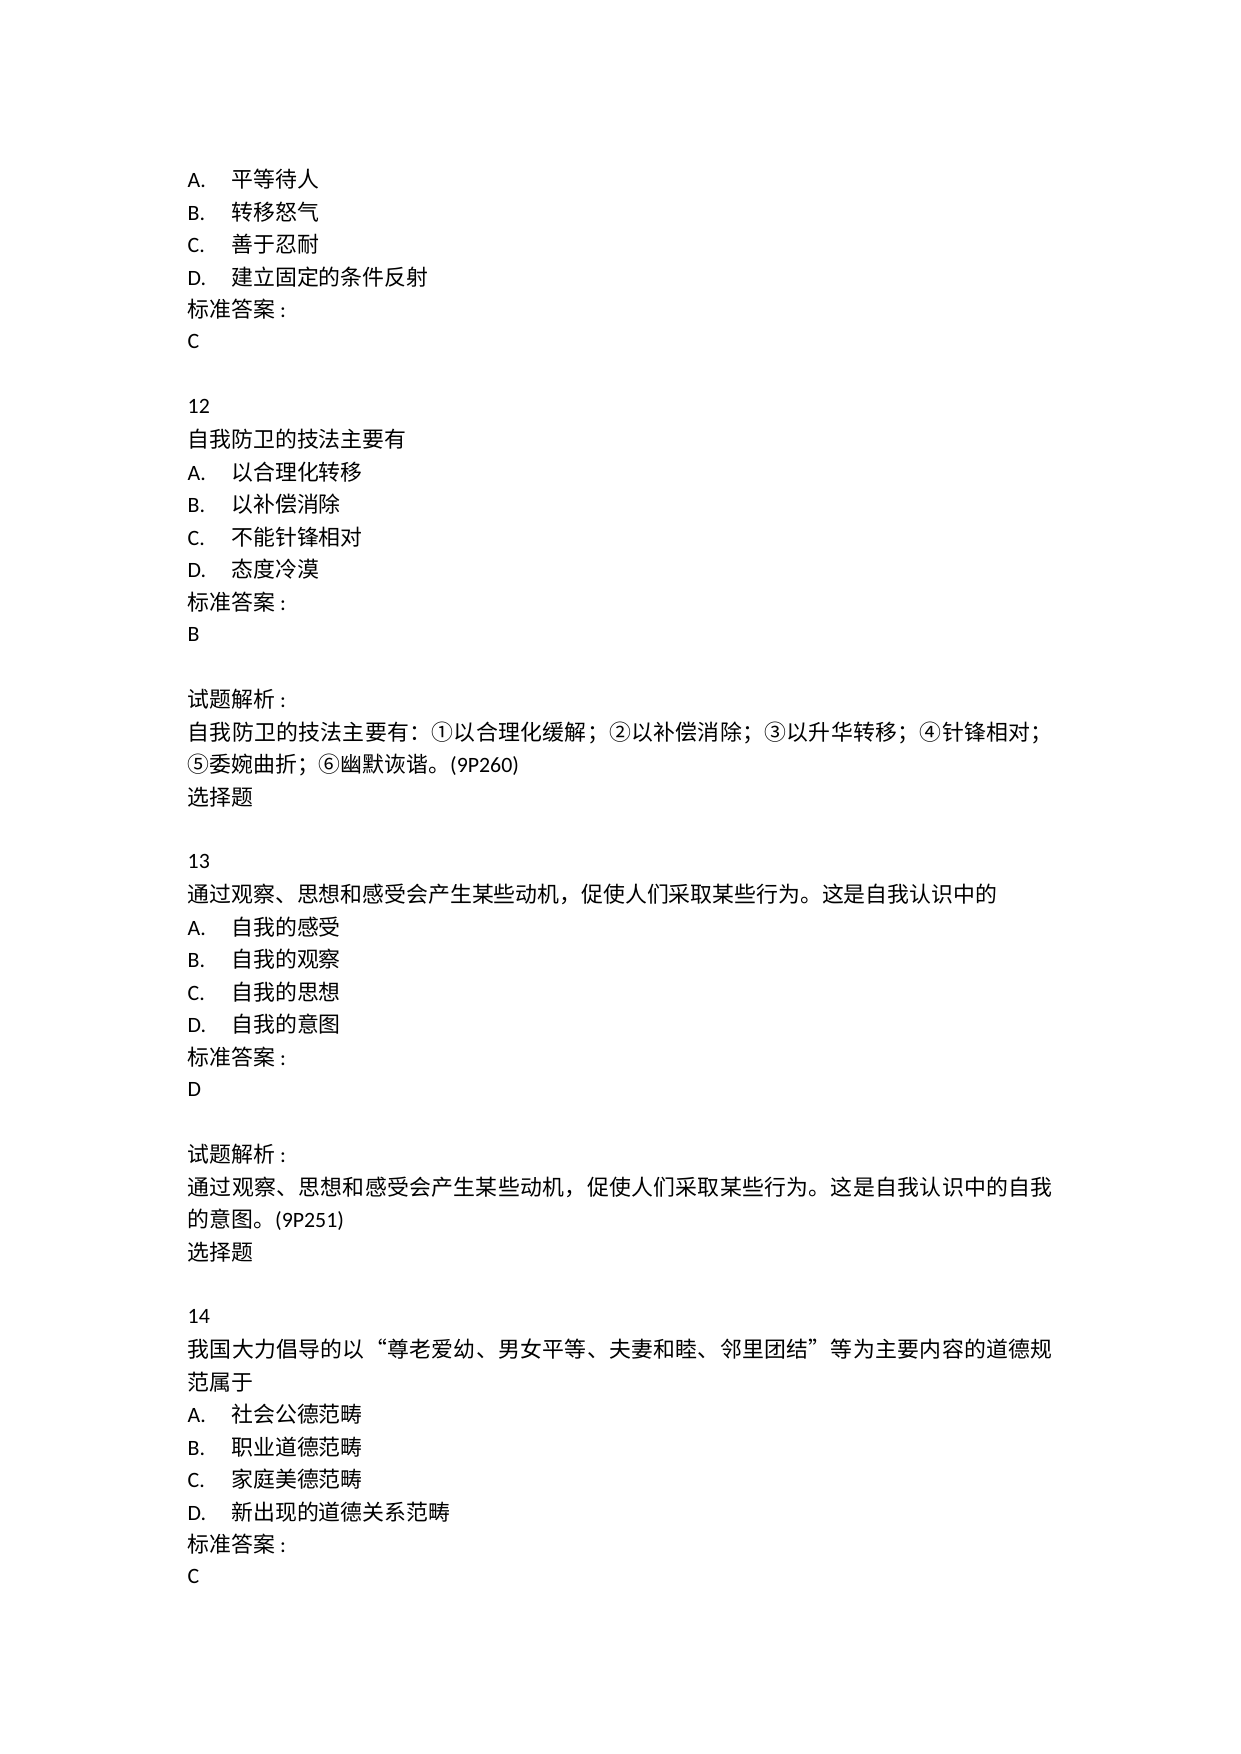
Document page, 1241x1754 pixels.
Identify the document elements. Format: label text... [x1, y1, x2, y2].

text D. 自我的意图 [187, 1007, 1053, 1039]
text D. 态度冷漠 [187, 552, 1053, 584]
text B. 以补偿消除 [187, 487, 1053, 519]
text D. 建立固定的条件反射 [187, 259, 1053, 292]
text 自我防卫的技法主要有：①以合理化缓解；②以补偿消除；③以升华转移；④针锋相对；⑤委婉曲折；⑥幽默诙谐。(9P260) [187, 714, 1053, 779]
text 13 [187, 844, 1053, 877]
text B. 职业道德范畴 [187, 1429, 1053, 1462]
text 试题解析 : [187, 682, 1053, 714]
text 通过观察、思想和感受会产生某些动机，促使人们采取某些行为。这是自我认识中的 [187, 877, 1053, 909]
text 12 [187, 389, 1053, 422]
text 我国大力倡导的以“尊老爱幼、男女平等、夫妻和睦、邻里团结”等为主要内容的道德规范属于 [187, 1332, 1053, 1397]
text 标准答案 : [187, 1527, 1053, 1559]
text 通过观察、思想和感受会产生某些动机，促使人们采取某些行为。这是自我认识中的自我的意图。(9P251) [187, 1169, 1053, 1234]
text B. 转移怒气 [187, 194, 1053, 227]
text C [187, 324, 1053, 357]
text B. 自我的观察 [187, 942, 1053, 974]
text 14 [187, 1299, 1053, 1332]
text 标准答案 : [187, 292, 1053, 324]
text 选择题 [187, 779, 1053, 812]
text C. 自我的思想 [187, 974, 1053, 1007]
text C [187, 1559, 1053, 1592]
text 标准答案 : [187, 584, 1053, 617]
text 试题解析 : [187, 1137, 1053, 1169]
text 选择题 [187, 1234, 1053, 1267]
text A. 社会公德范畴 [187, 1397, 1053, 1429]
text 标准答案 : [187, 1039, 1053, 1072]
text A. 自我的感受 [187, 909, 1053, 942]
text D [187, 1072, 1053, 1104]
text A. 平等待人 [187, 162, 1053, 194]
text C. 善于忍耐 [187, 227, 1053, 259]
text D. 新出现的道德关系范畴 [187, 1494, 1053, 1527]
text C. 家庭美德范畴 [187, 1462, 1053, 1494]
text B [187, 617, 1053, 649]
text C. 不能针锋相对 [187, 519, 1053, 552]
text 自我防卫的技法主要有 [187, 422, 1053, 454]
text A. 以合理化转移 [187, 454, 1053, 487]
